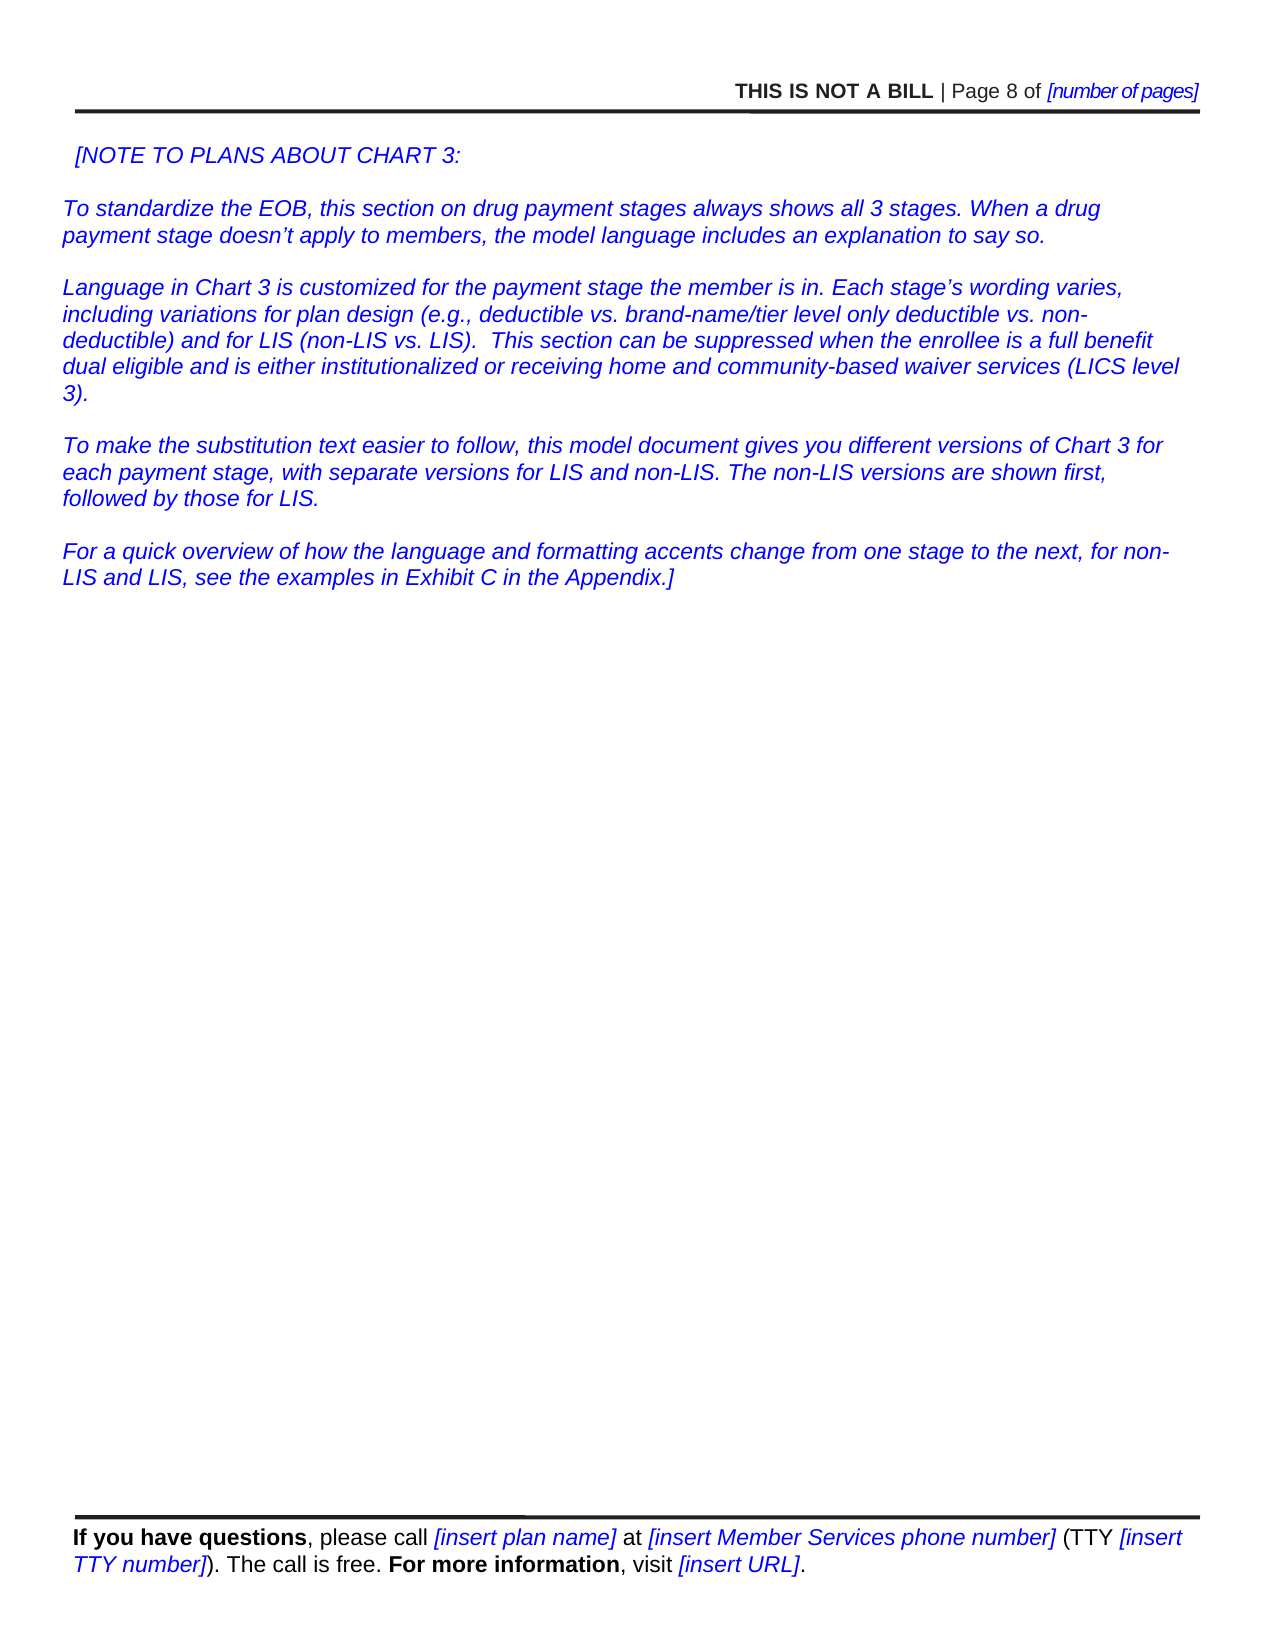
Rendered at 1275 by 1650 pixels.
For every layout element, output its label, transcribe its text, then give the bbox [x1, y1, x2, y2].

text To standardize the EOB, this section on drug payment stages always shows all 3 stages. When a drug payment stage doesn’t apply to members, the model language includes an explanation to say so. [62, 195, 1197, 248]
text For a quick overview of how the language and formatting accents change from one stage to the next, for non-LIS and LIS, see the examples in Exhibit C in the Appendix.] [62, 538, 1197, 591]
text [NOTE TO PLANS ABOUT CHART 3: [75, 142, 1197, 169]
text Language in Chart 3 is customized for the payment stage the member is in. Each stage’s wording varies, including variations for plan design (e.g., deductible vs. brand-name/tier level only deductible vs. non-deductible) and for LIS (non-LIS vs. LIS). This section can be suppressed when the enrollee is a full benefit dual eligible and is either institutionalized or receiving home and community-based waiver services (LICS level 3). [62, 274, 1197, 406]
text To make the substitution text easier to follow, this model document gives you different versions of Chart 3 for each payment stage, with separate versions for LIS and non-LIS. The non-LIS versions are shown first, followed by those for LIS. [62, 432, 1197, 511]
